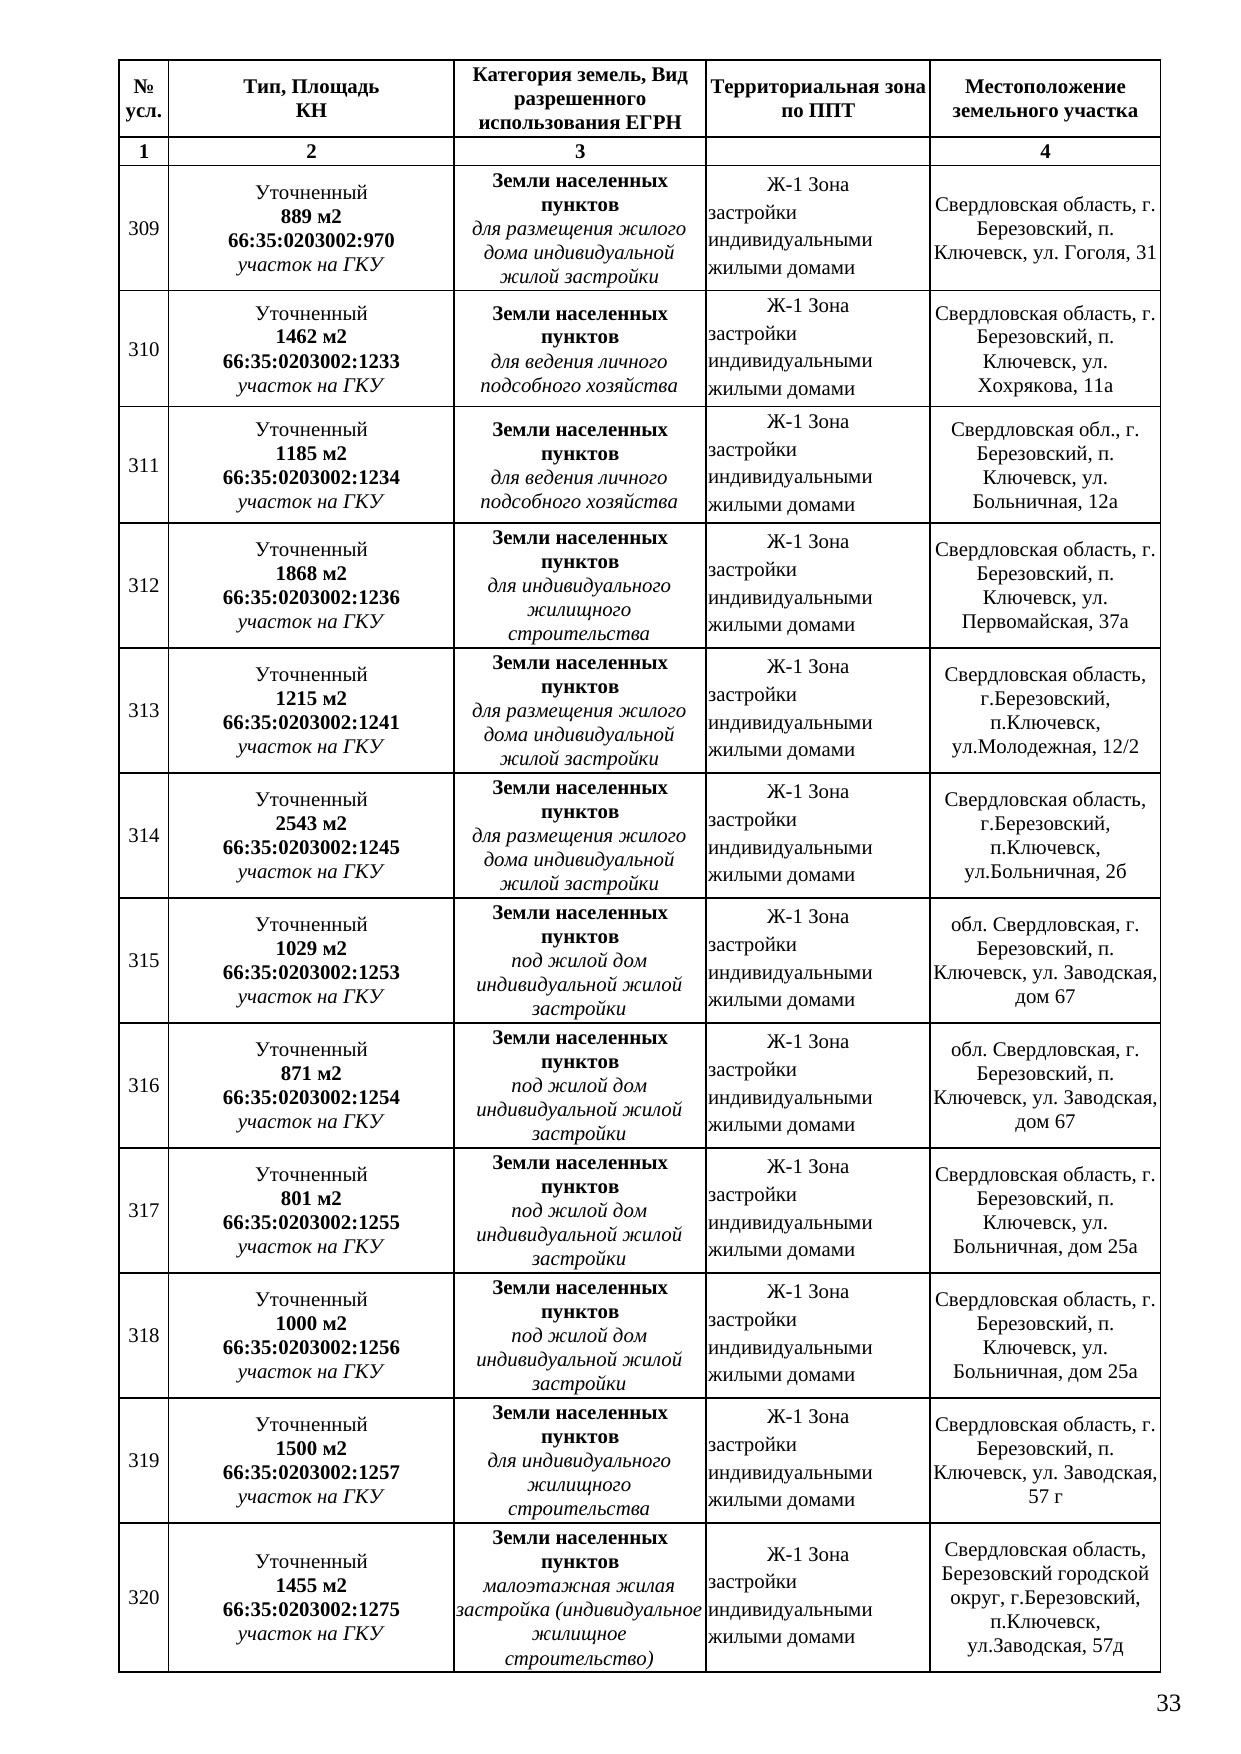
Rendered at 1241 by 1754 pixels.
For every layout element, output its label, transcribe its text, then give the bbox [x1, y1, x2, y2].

table_cell 311 [120, 407, 168, 522]
table_cell Уточненный 1455 м2 66:35:0203002:1275 участок на ГКУ [169, 1524, 453, 1671]
table_cell 312 [120, 524, 168, 647]
table_cell Уточненный 801 м2 66:35:0203002:1255 участок на ГКУ [169, 1149, 453, 1272]
table_cell 4 [931, 138, 1160, 165]
table_cell обл. Свердловская, г. Березовский, п. Ключевск, ул. Заводская, дом 67 [931, 1024, 1160, 1147]
table_cell 318 [120, 1274, 168, 1397]
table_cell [707, 166, 929, 290]
table_cell Уточненный 1215 м2 66:35:0203002:1241 участок на ГКУ [169, 649, 453, 772]
table_cell Земли населенных пунктов для ведения личного подсобного хозяйства [455, 407, 705, 522]
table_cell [707, 1524, 929, 1671]
table_cell Уточненный 1000 м2 66:35:0203002:1256 участок на ГКУ [169, 1274, 453, 1397]
table_cell 316 [120, 1024, 168, 1147]
table_cell Свердловская область, г. Березовский, п. Ключевск, ул. Первомайская, 37а [931, 524, 1160, 647]
table_cell 310 [120, 291, 168, 406]
table_header № усл. [120, 61, 168, 136]
table_cell 1 [120, 138, 168, 165]
table_cell Уточненный 1029 м2 66:35:0203002:1253 участок на ГКУ [169, 899, 453, 1022]
table_cell Ж-1 Зона застройки индивидуальными жилыми домами [707, 1149, 929, 1272]
table_cell Земли населенных пунктов малоэтажная жилая застройка (индивидуальное жилищное строительство) [455, 1524, 705, 1671]
table_cell Земли населенных пунктов для размещения жилого дома индивидуальной жилой застройки [455, 774, 705, 897]
table_header Категория земель, Вид разрешенного использования ЕГРН [455, 61, 705, 136]
table_cell Земли населенных пунктов под жилой дом индивидуальной жилой застройки [455, 1024, 705, 1147]
table_cell 315 [120, 899, 168, 1022]
table_cell Ж-1 Зона застройки индивидуальными жилыми домами [707, 649, 929, 772]
table_cell 313 [120, 649, 168, 772]
table_cell обл. Свердловская, г. Березовский, п. Ключевск, ул. Заводская, дом 67 [931, 899, 1160, 1022]
table_cell 319 [120, 1399, 168, 1522]
table_cell Земли населенных пунктов для индивидуального жилищного строительства [455, 1399, 705, 1522]
table_cell Земли населенных пунктов под жилой дом индивидуальной жилой застройки [455, 899, 705, 1022]
table_cell 309 [120, 166, 168, 290]
table_cell Свердловская обл., г. Березовский, п. Ключевск, ул. Больничная, 12а [931, 407, 1160, 522]
table_cell 2 [169, 138, 453, 165]
table_cell Земли населенных пунктов для индивидуального жилищного строительства [455, 524, 705, 647]
table_cell Ж-1 Зона застройки индивидуальными жилыми домами [707, 1274, 929, 1397]
table_cell Свердловская область, г.Березовский, п.Ключевск, ул.Больничная, 2б [931, 774, 1160, 897]
table_cell Свердловская область, г. Березовский, п. Ключевск, ул. Гоголя, 31 [931, 166, 1160, 290]
table_cell Ж-1 Зона застройки индивидуальными жилыми домами [707, 524, 929, 647]
table_cell Ж-1 Зона застройки индивидуальными жилыми домами [707, 407, 929, 522]
table_header Местоположение земельного участка [931, 61, 1160, 136]
table_cell Уточненный 871 м2 66:35:0203002:1254 участок на ГКУ [169, 1024, 453, 1147]
table_cell Свердловская область, г. Березовский, п. Ключевск, ул. Больничная, дом 25а [931, 1149, 1160, 1272]
table_cell Свердловская область, г. Березовский, п. Ключевск, ул. Заводская, 57 г [931, 1399, 1160, 1522]
table_cell 317 [120, 1149, 168, 1272]
table_header Территориальная зона по ППТ [707, 61, 929, 136]
table_cell Ж-1 Зона застройки индивидуальными жилыми домами [707, 291, 929, 406]
table_cell Ж-1 Зона застройки индивидуальными жилыми домами [707, 1399, 929, 1522]
table_cell Уточненный 889 м2 66:35:0203002:970 участок на ГКУ [169, 166, 453, 290]
table_cell Свердловская область, Березовский городской округ, г.Березовский, п.Ключевск, ул.Заводская, 57д [931, 1524, 1160, 1671]
table_cell Ж-1 Зона застройки индивидуальными жилыми домами [707, 774, 929, 897]
table_cell 314 [120, 774, 168, 897]
table_cell Уточненный 1500 м2 66:35:0203002:1257 участок на ГКУ [169, 1399, 453, 1522]
table_cell Земли населенных пунктов под жилой дом индивидуальной жилой застройки [455, 1274, 705, 1397]
table_cell Земли населенных пунктов для размещения жилого дома индивидуальной жилой застройки [455, 649, 705, 772]
table_cell Свердловская область, г. Березовский, п. Ключевск, ул. Больничная, дом 25а [931, 1274, 1160, 1397]
table_header Тип, Площадь КН [169, 61, 453, 136]
table_cell Ж-1 Зона застройки индивидуальными жилыми домами [707, 1024, 929, 1147]
table_cell Ж-1 Зона застройки индивидуальными жилыми домами [707, 899, 929, 1022]
table_cell Свердловская область, г. Березовский, п. Ключевск, ул. Хохрякова, 11а [931, 291, 1160, 406]
table_cell Земли населенных пунктов под жилой дом индивидуальной жилой застройки [455, 1149, 705, 1272]
table_cell 3 [455, 138, 705, 165]
table_cell Уточненный 1185 м2 66:35:0203002:1234 участок на ГКУ [169, 407, 453, 522]
table_cell Земли населенных пунктов для ведения личного подсобного хозяйства [455, 291, 705, 406]
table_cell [455, 166, 705, 290]
table_cell [707, 138, 929, 165]
table_cell Уточненный 2543 м2 66:35:0203002:1245 участок на ГКУ [169, 774, 453, 897]
table_cell 320 [120, 1524, 168, 1671]
table_cell Свердловская область, г.Березовский, п.Ключевск, ул.Молодежная, 12/2 [931, 649, 1160, 772]
table_cell Уточненный 1868 м2 66:35:0203002:1236 участок на ГКУ [169, 524, 453, 647]
table_cell Уточненный 1462 м2 66:35:0203002:1233 участок на ГКУ [169, 291, 453, 406]
